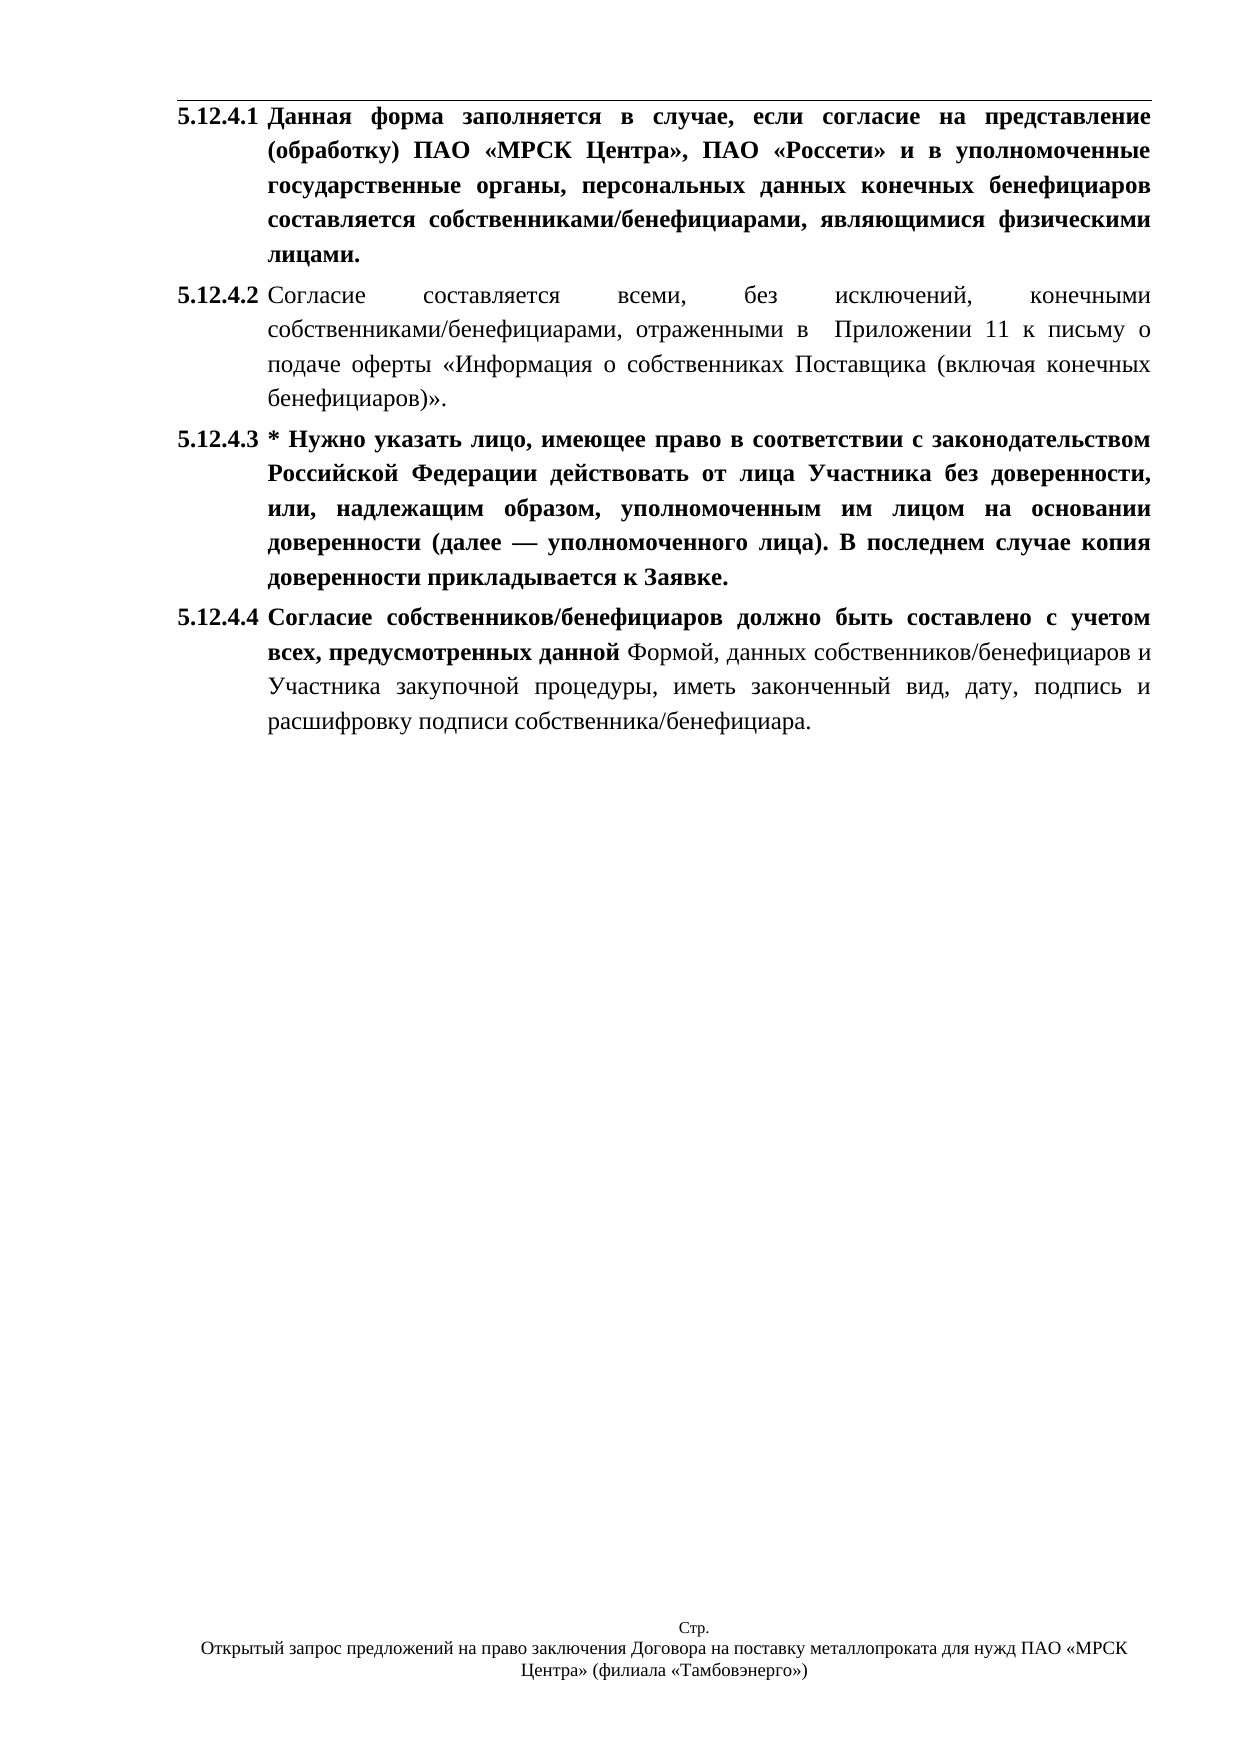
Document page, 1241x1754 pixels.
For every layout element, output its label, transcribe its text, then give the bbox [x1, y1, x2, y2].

list Согласие составляется всеми, без исключений, конечными собственниками/бенефициарами, отраженными в Приложении 11 к письму о подаче оферты «Информация о собственниках Поставщика (включая конечных бенефициаров)». [177, 280, 1152, 412]
list * Нужно указать лицо, имеющее право в соответствии с законодательством Российской Федерации действовать от лица Участника без доверенности, или, надлежащим образом, уполномоченным им лицом на основании доверенности (далее — уполномоченного лица). В последнем случае копия доверенности прикладывается к Заявке. [177, 424, 1152, 591]
list Согласие собственников/бенефициаров должно быть составлено с учетом всех, предусмотренных данной Формой, данных собственников/бенефициаров и Участника закупочной процедуры, иметь законченный вид, дату, подпись и расшифровку подписи собственника/бенефициара. [177, 602, 1152, 735]
list Данная форма заполняется в случае, если согласие на представление (обработку) ПАО «МРСК Центра», ПАО «Россети» и в уполномоченные государственные органы, персональных данных конечных бенефициаров составляется собственниками/бенефициарами, являющимися физическими лицами. [177, 101, 1152, 268]
